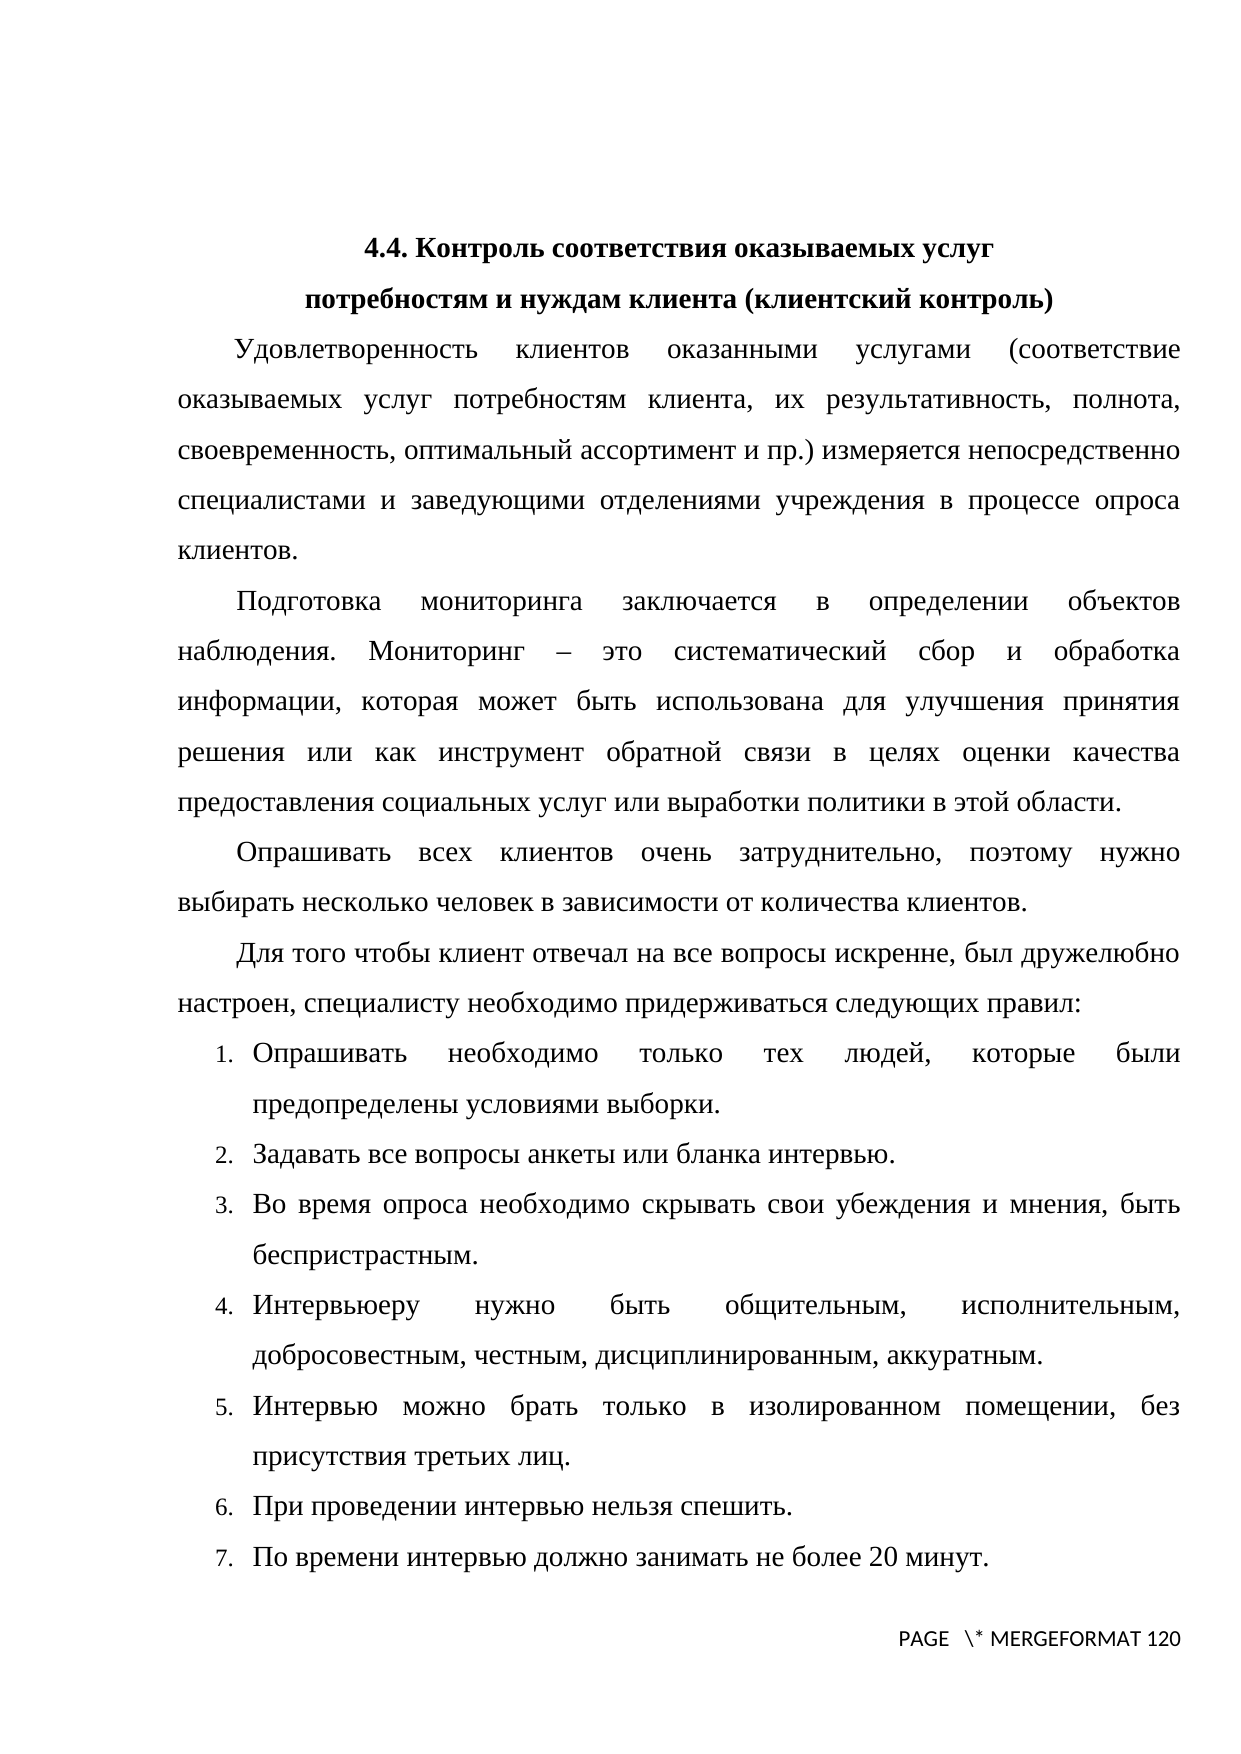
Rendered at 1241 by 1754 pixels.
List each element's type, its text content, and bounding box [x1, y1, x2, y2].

list По времени интервью должно занимать не более 20 минут. [215, 1539, 1181, 1572]
list Интервью можно брать только в изолированном помещении, без присутствия третьих лиц. [215, 1388, 1181, 1472]
text Опрашивать всех клиентов очень затруднительно, поэтому нужно выбирать несколько человек в зависимости от количества клиентов. [177, 834, 1181, 918]
list Во время опроса необходимо скрывать свои убеждения и мнения, быть беспристрастным. [215, 1186, 1181, 1270]
text Удовлетворенность клиентов оказанными услугами (соответствие оказываемых услуг потребностям клиента, их результативность, полнота, своевременность, оптимальный ассортимент и пр.) измеряется непосредственно специалистами и заведующими отделениями учреждения в процессе опроса клиентов. [177, 331, 1181, 566]
list Опрашивать необходимо только тех людей, которые были предопределены условиями выборки. [215, 1036, 1181, 1119]
list При проведении интервью нельзя спешить. [215, 1488, 1181, 1522]
text потребностям и нуждам клиента (клиентский контроль) [177, 281, 1181, 314]
text 4.4. Контроль соответствия оказываемых услуг [177, 231, 1181, 264]
list Задавать все вопросы анкеты или бланка интервью. [215, 1136, 1181, 1170]
text Подготовка мониторинга заключается в определении объектов наблюдения. Мониторинг – это систематический сбор и обработка информации, которая может быть использована для улучшения принятия решения или как инструмент обратной связи в целях оценки качества предоставления социальных услуг или выработки политики в этой области. [177, 583, 1181, 817]
text Для того чтобы клиент отвечал на все вопросы искренне, был дружелюбно настроен, специалисту необходимо придерживаться следующих правил: [177, 935, 1181, 1019]
list Интервьюеру нужно быть общительным, исполнительным, добросовестным, честным, дисциплинированным, аккуратным. [215, 1287, 1181, 1371]
